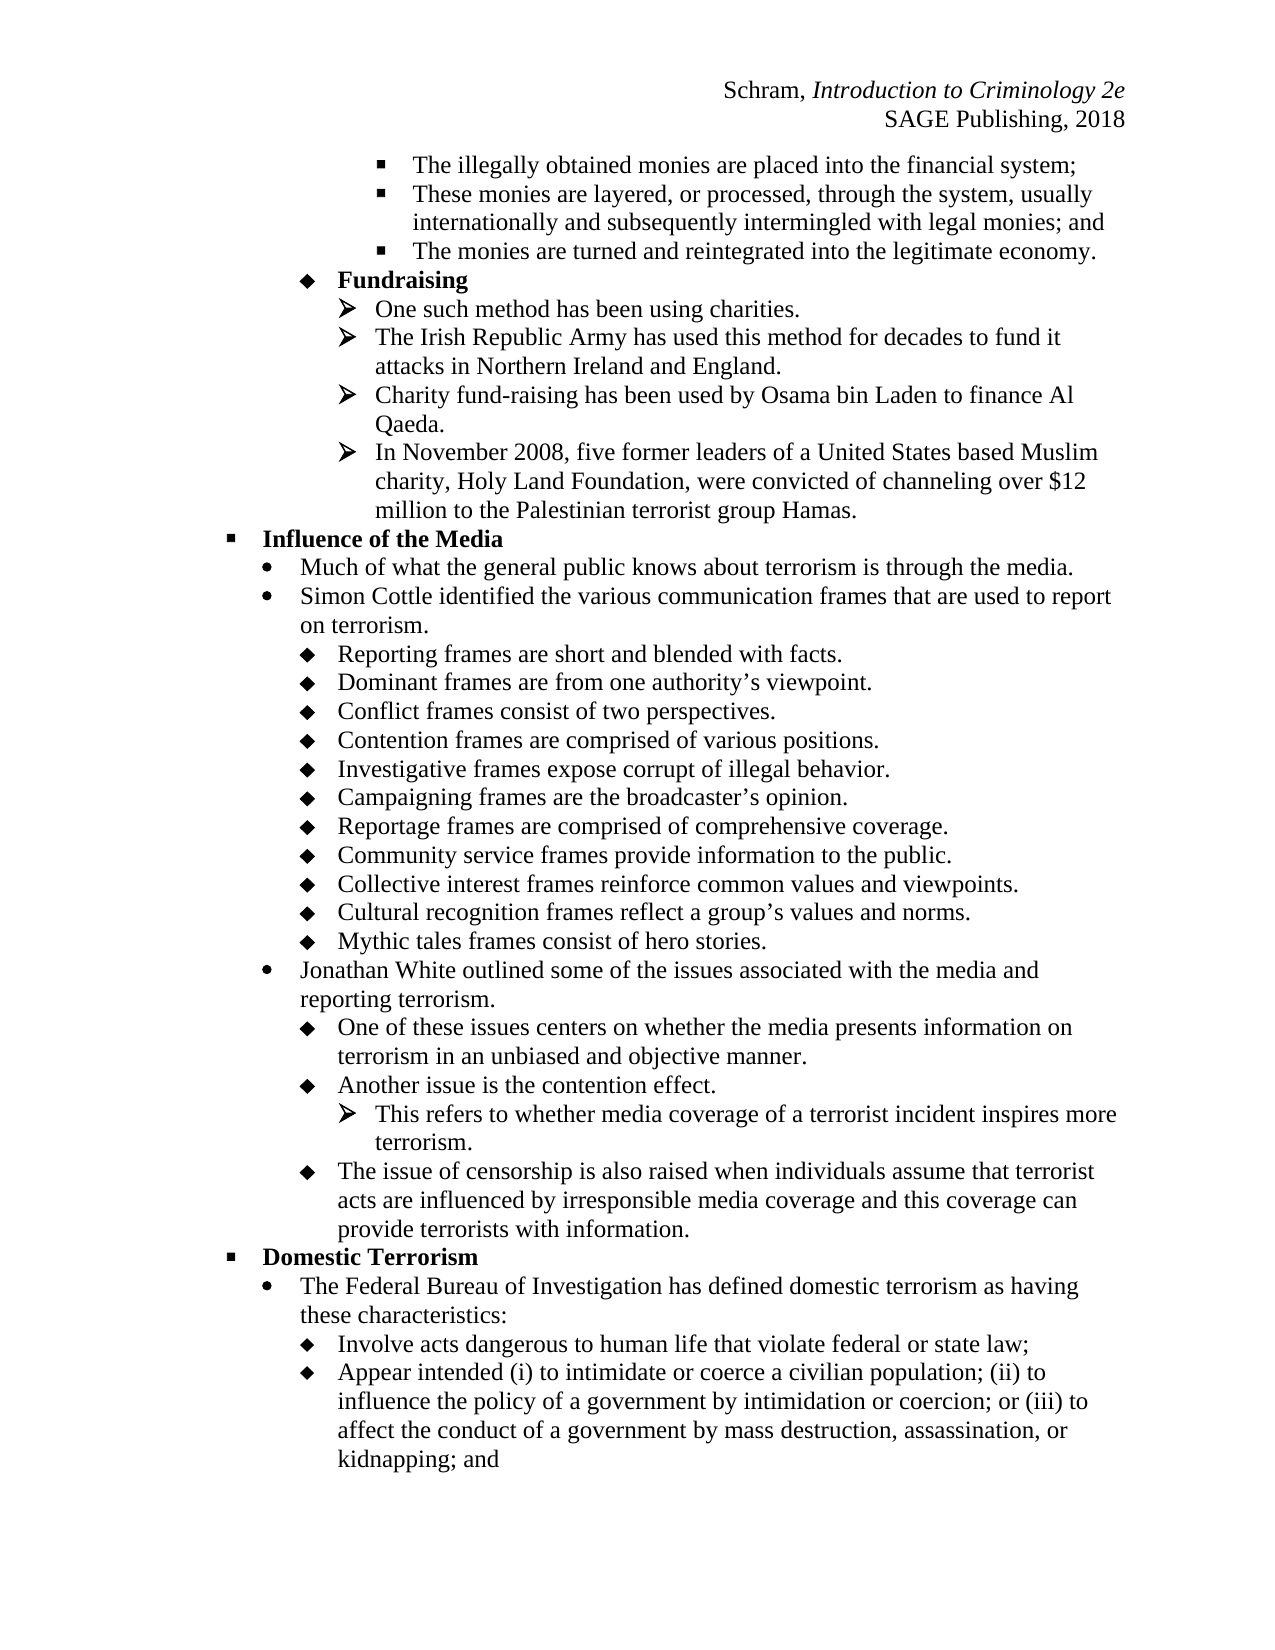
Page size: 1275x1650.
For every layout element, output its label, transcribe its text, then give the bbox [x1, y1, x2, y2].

list Appear intended (i) to intimidate or coerce a civilian population; (ii) to influence the policy of a government by intimidation or coercion; or (iii) to affect the conduct of a government by mass destruction, assassination, or kidnapping; and [300, 1357, 1125, 1472]
list Dominant frames are from one authority’s viewpoint. [300, 667, 1125, 696]
list Collective interest frames reinforce common values and viewpoints. [300, 869, 1125, 897]
list Simon Cottle identified the various communication frames that are used to report on terrorism. [262, 581, 1125, 639]
list Much of what the general public knows about terrorism is through the media. [262, 552, 1125, 581]
list Jonathan White outlined some of the issues associated with the media and reporting terrorism. [262, 955, 1125, 1012]
list Fundraising [300, 265, 1125, 294]
list Campaigning frames are the broadcaster’s opinion. [300, 782, 1125, 811]
list The illegally obtained monies are placed into the financial system; [375, 150, 1125, 179]
list Cultural recognition frames reflect a group’s values and norms. [300, 897, 1125, 926]
list Involve acts dangerous to human life that violate federal or state law; [300, 1329, 1125, 1357]
list The Federal Bureau of Investigation has defined domestic terrorism as having these characteristics: [262, 1271, 1125, 1329]
list This refers to whether media coverage of a terrorist incident inspires more terrorism. [337, 1099, 1125, 1156]
list Another issue is the contention effect. [300, 1070, 1125, 1099]
list Mythic tales frames consist of hero stories. [300, 926, 1125, 955]
list Reporting frames are short and blended with facts. [300, 639, 1125, 667]
list The Irish Republic Army has used this method for decades to fund it attacks in Northern Ireland and England. [337, 322, 1125, 380]
list In November 2008, five former leaders of a United States based Muslim charity, Holy Land Foundation, were convicted of channeling over $12 million to the Palestinian terrorist group Hamas. [337, 437, 1125, 524]
list Charity fund-raising has been used by Osama bin Laden to finance Al Qaeda. [337, 380, 1125, 437]
list The issue of censorship is also raised when individuals assume that terrorist acts are influenced by irresponsible media coverage and this coverage can provide terrorists with information. [300, 1156, 1125, 1242]
list Community service frames provide information to the public. [300, 840, 1125, 869]
list Influence of the Media [225, 524, 1125, 552]
list One such method has been using charities. [337, 294, 1125, 322]
list Investigative frames expose corrupt of illegal behavior. [300, 754, 1125, 782]
list Reportage frames are comprised of comprehensive coverage. [300, 811, 1125, 840]
list Domestic Terrorism [225, 1242, 1125, 1271]
list The monies are turned and reintegrated into the legitimate economy. [375, 236, 1125, 265]
list Conflict frames consist of two perspectives. [300, 696, 1125, 725]
list Contention frames are comprised of various positions. [300, 725, 1125, 754]
list These monies are layered, or processed, through the system, usually internationally and subsequently intermingled with legal monies; and [375, 179, 1125, 236]
list One of these issues centers on whether the media presents information on terrorism in an unbiased and objective manner. [300, 1012, 1125, 1070]
